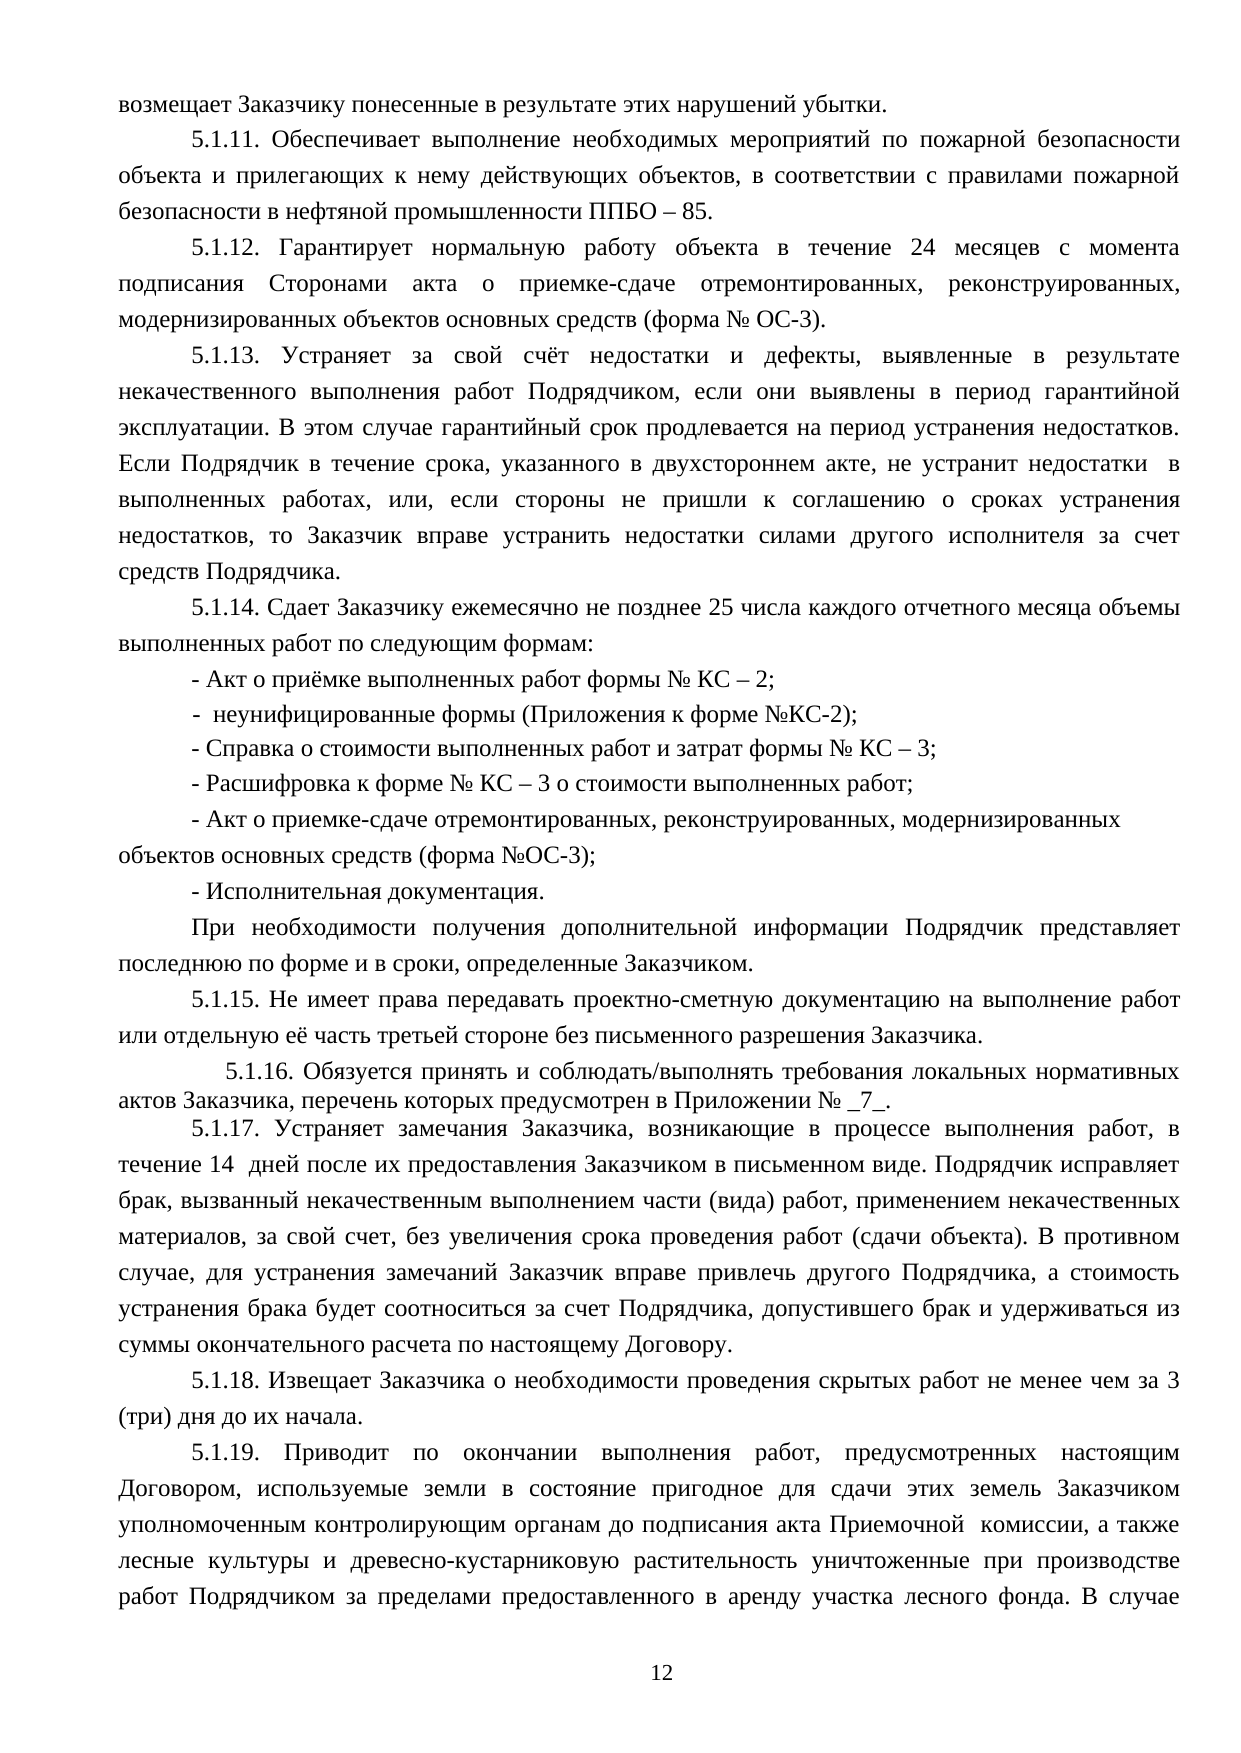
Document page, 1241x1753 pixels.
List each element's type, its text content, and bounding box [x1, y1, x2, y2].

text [118, 89, 1181, 117]
text - Справка о стоимости выполненных работ и затрат формы № КС – 3; [118, 733, 1181, 761]
text 5.1.18. Извещает Заказчика о необходимости проведения скрытых работ не менее чем за 3 (три) дня до их начала. [118, 1365, 1181, 1430]
text 5.1.14. Сдает Заказчику ежемесячно не позднее 25 числа каждого отчетного месяца объемы выполненных работ по следующим формам: [118, 592, 1181, 656]
text - Акт о приемке-сдаче отремонтированных, реконструированных, модернизированных объектов основных средств (форма №ОС-3); [118, 804, 1181, 869]
text - Расшифровка к форме № КС – 3 о стоимости выполненных работ; [118, 768, 1181, 797]
text При необходимости получения дополнительной информации Подрядчик представляет последнюю по форме и в сроки, определенные Заказчиком. [118, 912, 1181, 977]
text 5.1.16. Обязуется принять и соблюдать/выполнять требования локальных нормативных актов Заказчика, перечень которых предусмотрен в Приложении № _7_. [118, 1056, 1181, 1113]
text 5.1.11. Обеспечивает выполнение необходимых мероприятий по пожарной безопасности объекта и прилегающих к нему действующих объектов, в соответствии с правилами пожарной безопасности в нефтяной промышленности ППБО – 85. [118, 124, 1181, 225]
text - Акт о приёмке выполненных работ формы № КС – 2; [118, 664, 1181, 692]
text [118, 1437, 1181, 1609]
text 5.1.13. Устраняет за свой счёт недостатки и дефекты, выявленные в результате некачественного выполнения работ Подрядчиком, если они выявлены в период гарантийной эксплуатации. В этом случае гарантийный срок продлевается на период устранения недостатков. Если Подрядчик в течение срока, указанного в двухстороннем акте, не устранит недостатки в выполненных работах, или, если стороны не пришли к соглашению о сроках устранения недостатков, то Заказчик вправе устранить недостатки силами другого исполнителя за счет средств Подрядчика. [118, 340, 1181, 584]
text - Исполнительная документация. [118, 876, 1181, 905]
text 5.1.12. Гарантирует нормальную работу объекта в течение 24 месяцев с момента подписания Сторонами акта о приемке-сдаче отремонтированных, реконструированных, модернизированных объектов основных средств (форма № ОС-3). [118, 232, 1181, 333]
text 5.1.15. Не имеет права передавать проектно-сметную документацию на выполнение работ или отдельную её часть третьей стороне без письменного разрешения Заказчика. [118, 984, 1181, 1049]
text 5.1.17. Устраняет замечания Заказчика, возникающие в процессе выполнения работ, в течение 14 дней после их предоставления Заказчиком в письменном виде. Подрядчик исправляет брак, вызванный некачественным выполнением части (вида) работ, применением некачественных материалов, за свой счет, без увеличения срока проведения работ (сдачи объекта). В противном случае, для устранения замечаний Заказчик вправе привлечь другого Подрядчика, а стоимость устранения брака будет соотноситься за счет Подрядчика, допустившего брак и удерживаться из суммы окончательного расчета по настоящему Договору. [118, 1113, 1181, 1358]
text - неунифицированные формы (Приложения к форме №КС-2); [118, 699, 1181, 728]
